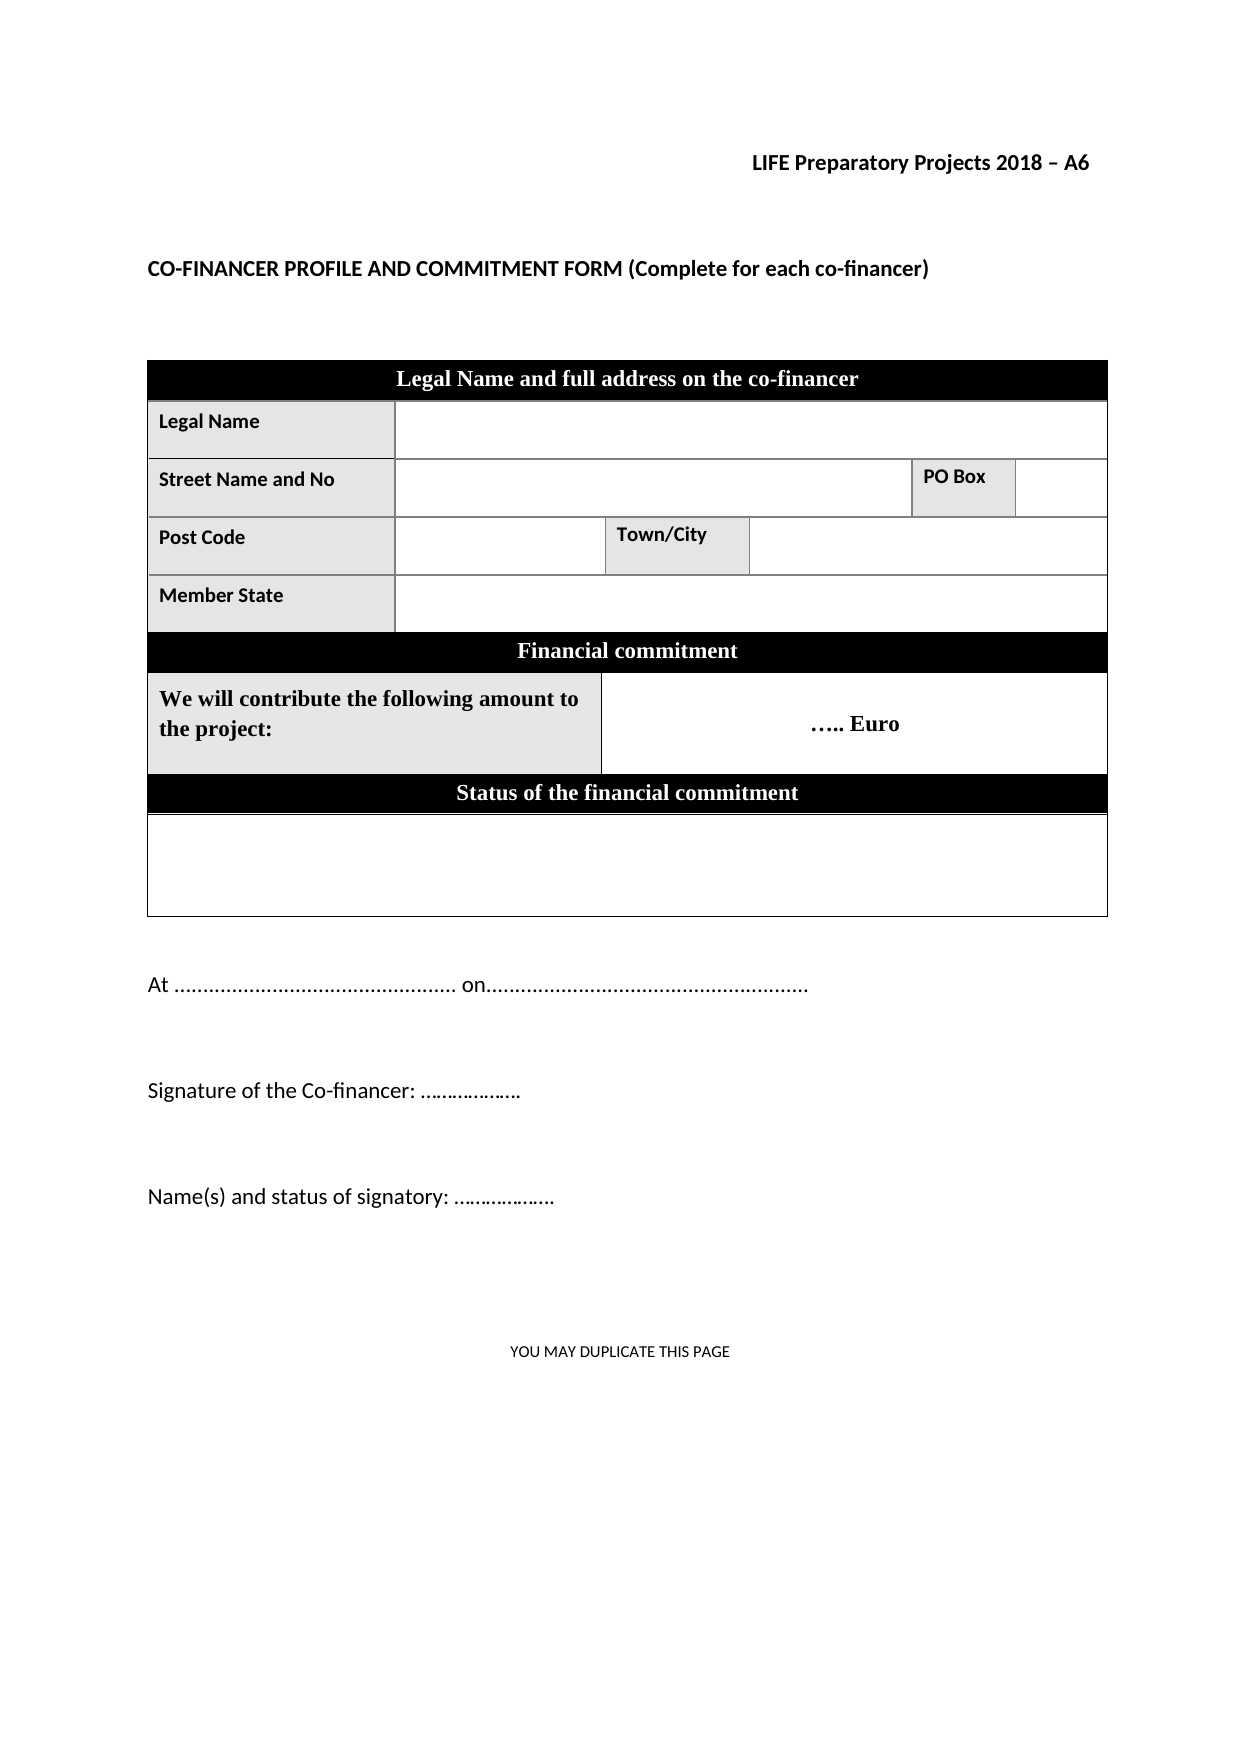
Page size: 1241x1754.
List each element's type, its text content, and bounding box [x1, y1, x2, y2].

table_cell Post Code [148, 517, 394, 574]
table_header Legal Name and full address on the co-financer [148, 361, 1107, 399]
table_cell [750, 518, 1107, 574]
text At ................................................. on........................................................ [148, 970, 1093, 998]
text YOU MAY DUPLICATE THIS PAGE [148, 1341, 1093, 1361]
table_cell PO Box [913, 460, 1015, 516]
table_header Legal Name [148, 402, 394, 458]
table_cell Status of the financial commitment [148, 775, 1107, 813]
table_cell [396, 460, 911, 516]
table_cell [148, 815, 1107, 916]
table_cell Town/City [606, 518, 749, 574]
table_cell Street Name and No [148, 459, 394, 516]
table_cell [396, 518, 605, 574]
table_header [396, 402, 1107, 458]
text CO-FINANCER PROFILE AND COMMITMENT FORM (Complete for each co-financer) [148, 254, 1093, 282]
table_header Financial commitment [148, 633, 1107, 672]
table_cell We will contribute the following amount to the project: [148, 673, 601, 774]
text Name(s) and status of signatory: ………………. [148, 1182, 1093, 1210]
table_cell [1016, 460, 1107, 516]
table_cell [396, 576, 1107, 632]
table_cell ….. Euro [602, 673, 1107, 774]
table_cell [148, 575, 394, 632]
text Signature of the Co-financer: ………………. [148, 1076, 1093, 1104]
list LIFE Preparatory Projects 2018 – A6 [148, 148, 1089, 176]
